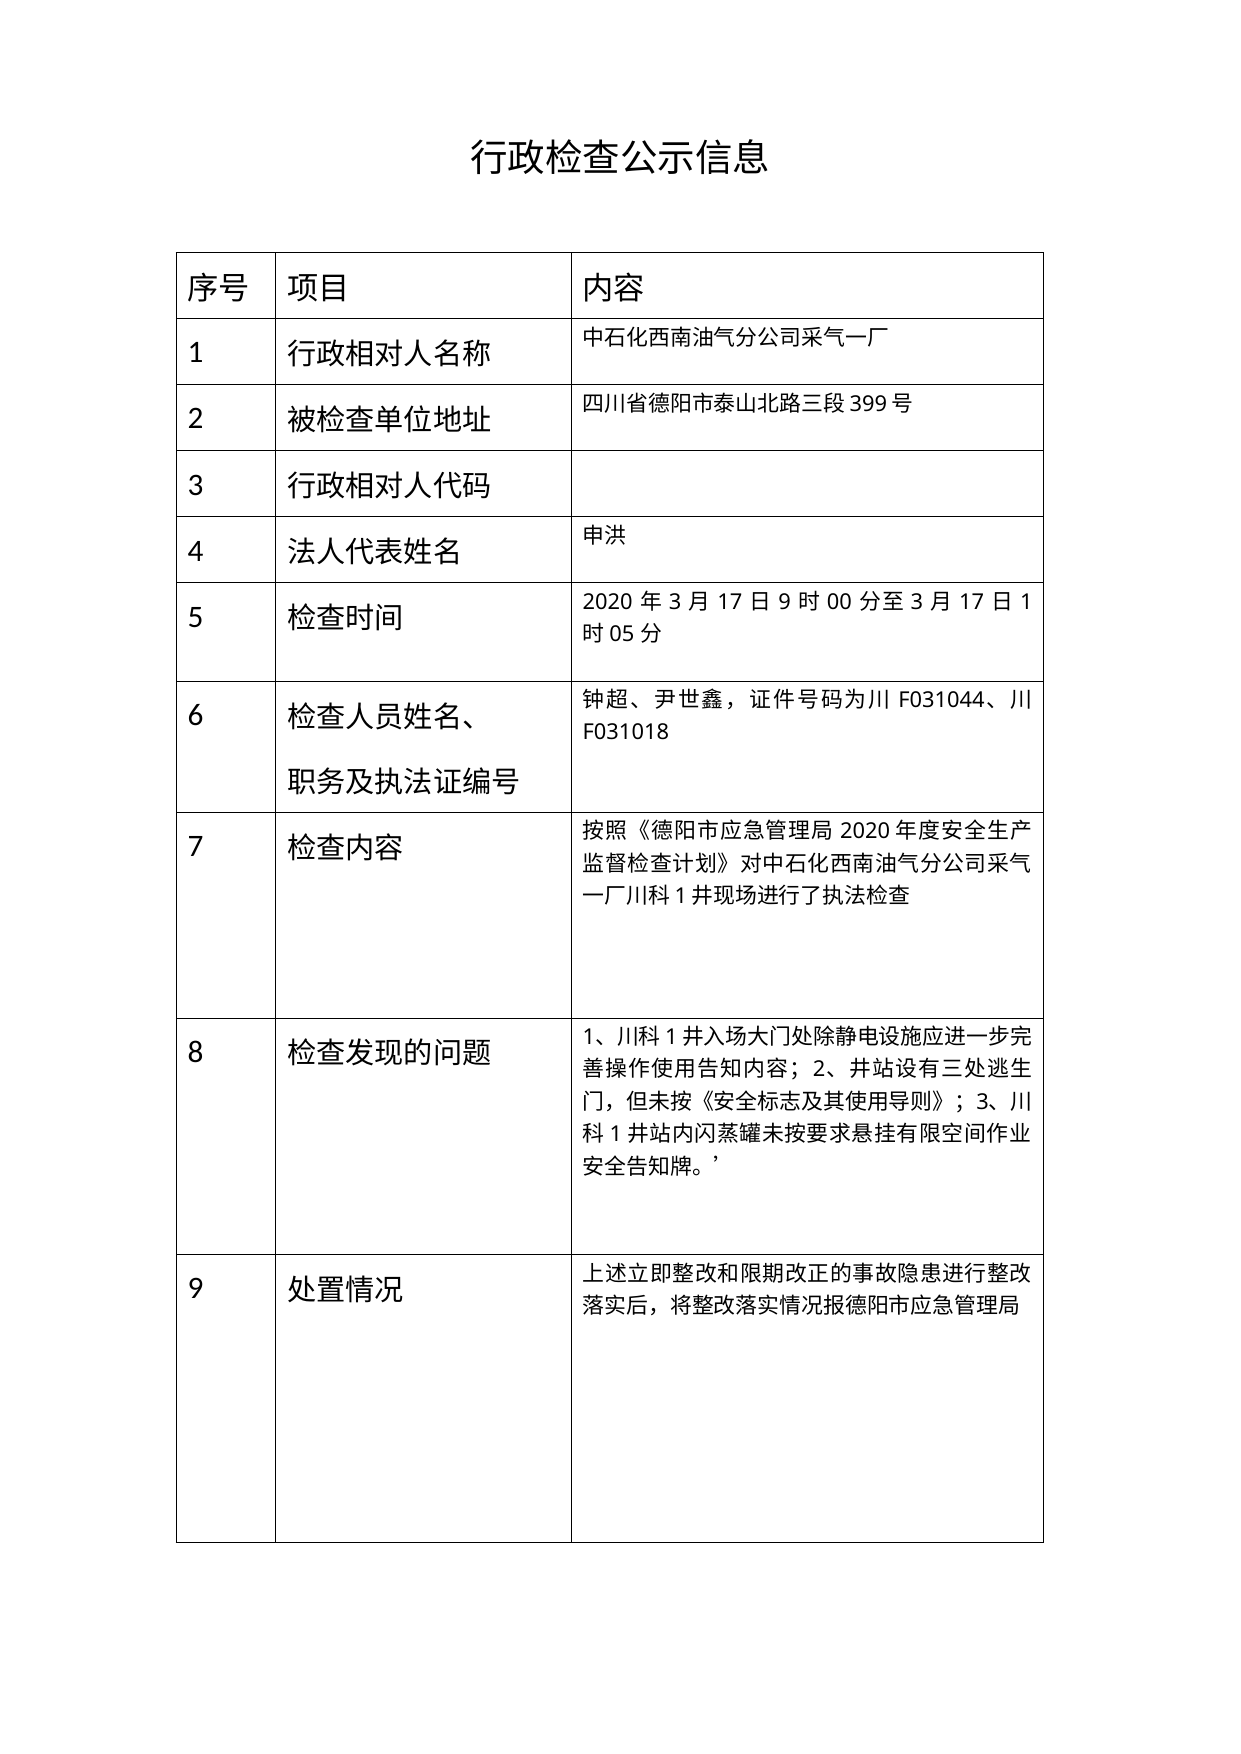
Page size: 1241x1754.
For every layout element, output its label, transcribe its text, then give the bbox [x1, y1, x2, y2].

table_cell 2020 年 3 月 17 日 9 时 00 分至 3 月 17 日 1 时 05 分 [572, 583, 1043, 681]
table_cell 3 [177, 451, 275, 516]
table_cell 行政相对人名称 [276, 319, 571, 384]
table_cell 四川省德阳市泰山北路三段399号 [572, 385, 1043, 450]
table_cell 检查发现的问题 [276, 1019, 571, 1254]
table_cell 检查时间 [276, 583, 571, 681]
table_cell 按照《德阳市应急管理局2020年度安全生产监督检查计划》对中石化西南油气分公司采气一厂川科1井现场进行了执法检查 [572, 813, 1043, 1017]
table_cell 7 [177, 813, 275, 1017]
table_cell 行政相对人代码 [276, 451, 571, 516]
table_cell 钟超、尹世鑫，证件号码为川F031044、川F031018 [572, 682, 1043, 812]
table_cell 2 [177, 385, 275, 450]
table_cell [572, 451, 1043, 516]
table_cell 8 [177, 1019, 275, 1254]
table_cell 1 [177, 319, 275, 384]
table_cell 1、川科1井入场大门处除静电设施应进一步完善操作使用告知内容；2、井站设有三处逃生门，但未按《安全标志及其使用导则》；3、川科1井站内闪蒸罐未按要求悬挂有限空间作业安全告知牌。’ [572, 1019, 1043, 1254]
table_cell 9 [177, 1255, 275, 1542]
table_cell 检查内容 [276, 813, 571, 1017]
table_cell 处置情况 [276, 1255, 571, 1542]
table_header 项目 [276, 253, 571, 318]
table_cell 上述立即整改和限期改正的事故隐患进行整改落实后，将整改落实情况报德阳市应急管理局 [572, 1255, 1043, 1542]
table_cell 申洪 [572, 517, 1043, 582]
table_cell 法人代表姓名 [276, 517, 571, 582]
table_cell 中石化西南油气分公司采气一厂 [572, 319, 1043, 384]
table_header 内容 [572, 253, 1043, 318]
table_cell 检查人员姓名、 职务及执法证编号 [276, 682, 571, 812]
text 行政检查公示信息 [187, 122, 1053, 187]
table_cell 被检查单位地址 [276, 385, 571, 450]
table_cell 4 [177, 517, 275, 582]
table_cell 6 [177, 682, 275, 812]
table_header 序号 [177, 253, 275, 318]
table_cell 5 [177, 583, 275, 681]
